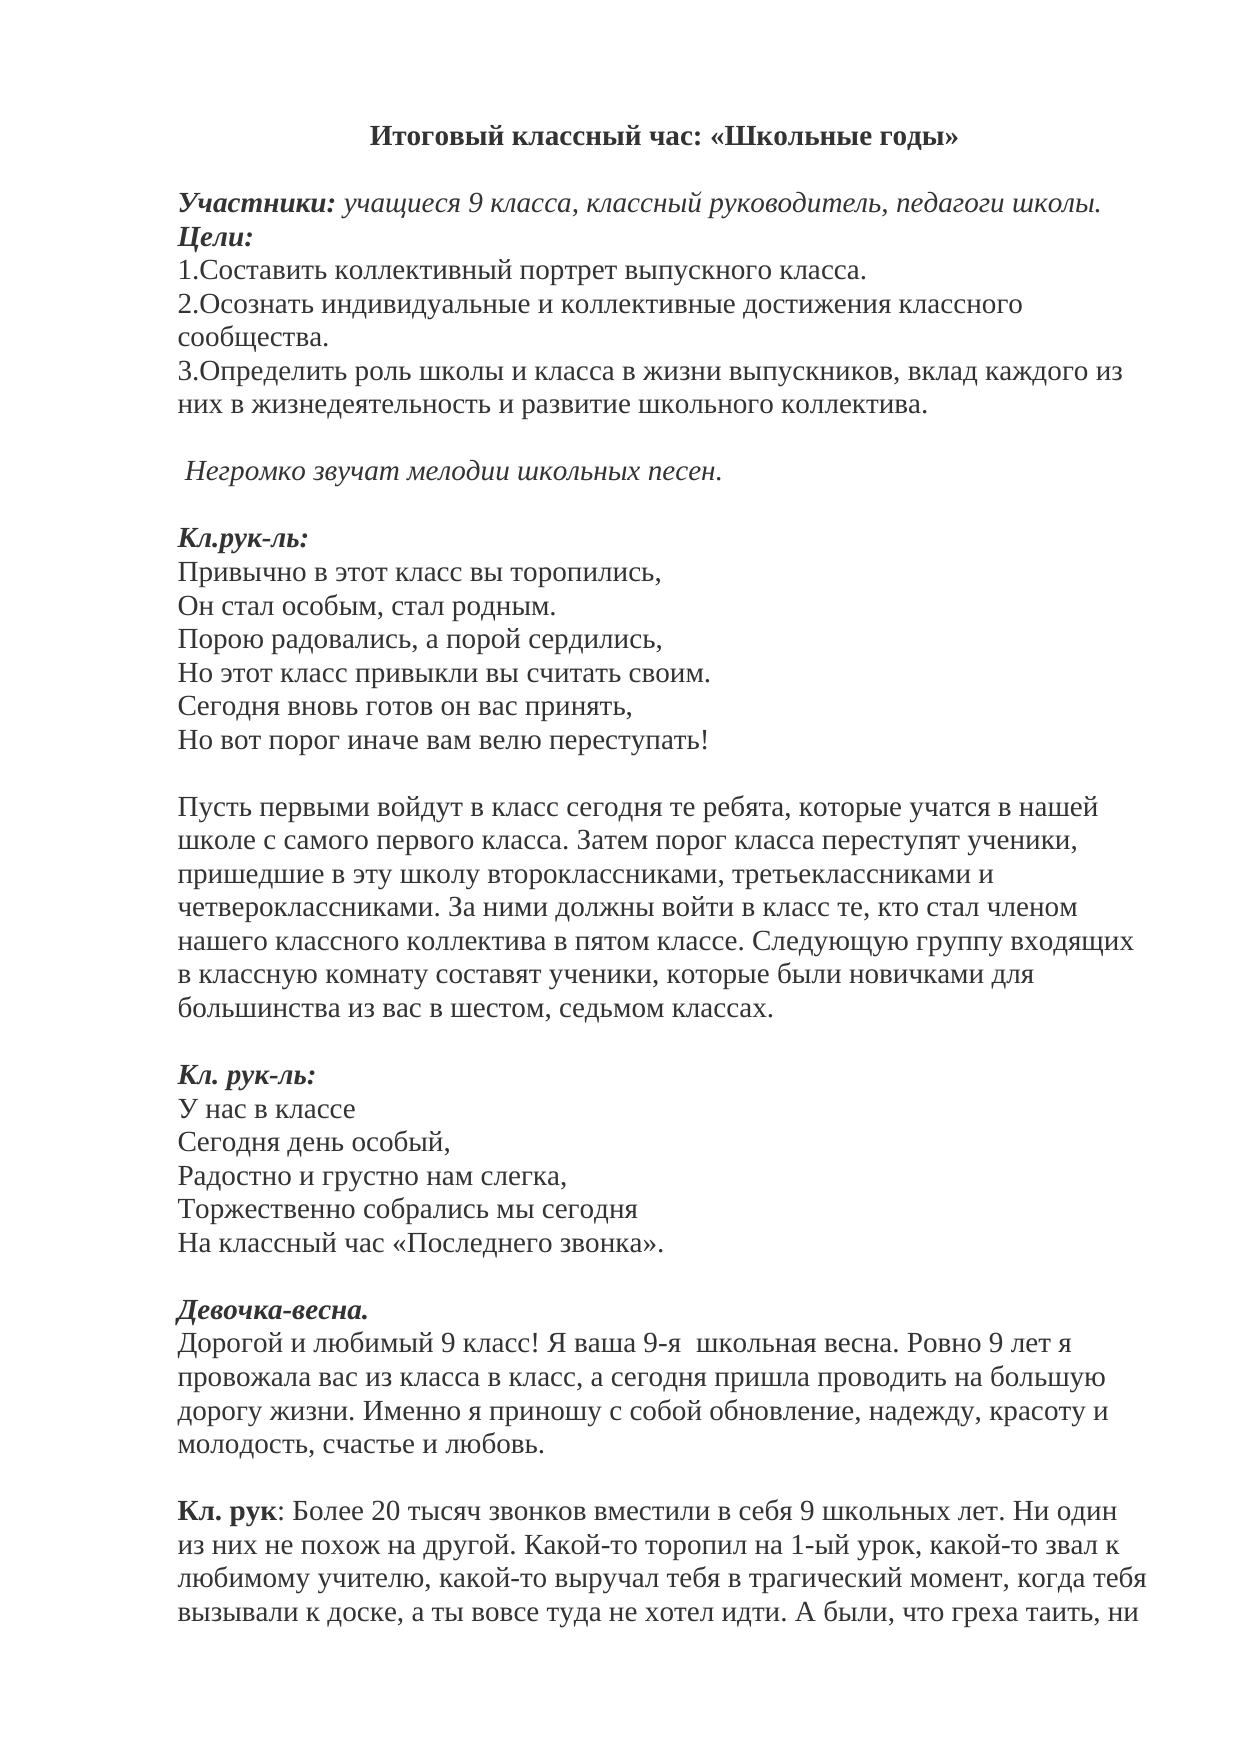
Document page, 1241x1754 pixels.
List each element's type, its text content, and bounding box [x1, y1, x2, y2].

text Девочка-весна. [177, 1292, 1152, 1326]
text Дорогой и любимый 9 класс! Я ваша 9-я школьная весна. Ровно 9 лет я провожала вас из класса в класс, а сегодня пришла проводить на большую дорогу жизни. Именно я приношу с собой обновление, надежду, красоту и молодость, счастье и любовь. [177, 1326, 1152, 1460]
text 1.Составить коллективный портрет выпускного класса. [177, 252, 1152, 286]
text Он стал особым, стал родным. [177, 588, 1152, 621]
text Цели: [177, 219, 1152, 252]
text 3.Определить роль школы и класса в жизни выпускников, вклад каждого из них в жизнедеятельность и развитие школьного коллектива. [177, 353, 1152, 420]
text Участники: учащиеся 9 класса, классный руководитель, педагоги школы. [177, 185, 1152, 219]
text Порою радовались, а порой сердились, [177, 621, 1152, 655]
text Итоговый классный час: «Школьные годы» [177, 118, 1152, 152]
text Пусть первыми войдут в класс сегодня те ребята, которые учатся в нашей школе с самого первого класса. Затем порог класса переступят ученики, пришедшие в эту школу второклассниками, третьеклассниками и четвероклассниками. За ними должны войти в класс те, кто стал членом нашего классного коллектива в пятом классе. Следующую группу входящих в классную комнату составят ученики, которые были новичками для большинства из вас в шестом, седьмом классах. [177, 789, 1152, 1024]
text Но этот класс привыкли вы считать своим. [177, 655, 1152, 688]
text 2.Осознать индивидуальные и коллективные достижения классного сообщества. [177, 286, 1152, 353]
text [177, 1493, 1152, 1627]
text Привычно в этот класс вы торопились, [177, 554, 1152, 588]
text Кл.рук-ль: [177, 521, 1152, 554]
text У нас в классе Сегодня день особый, Радостно и грустно нам слегка, Торжественно собрались мы сегодня На классный час «Последнего звонка». [177, 1091, 1152, 1258]
text Но вот порог иначе вам велю переступать! [177, 722, 1152, 755]
text Сегодня вновь готов он вас принять, [177, 688, 1152, 722]
text Кл. рук-ль: [177, 1057, 1152, 1091]
text Негромко звучат мелодии школьных песен. [177, 453, 1152, 487]
